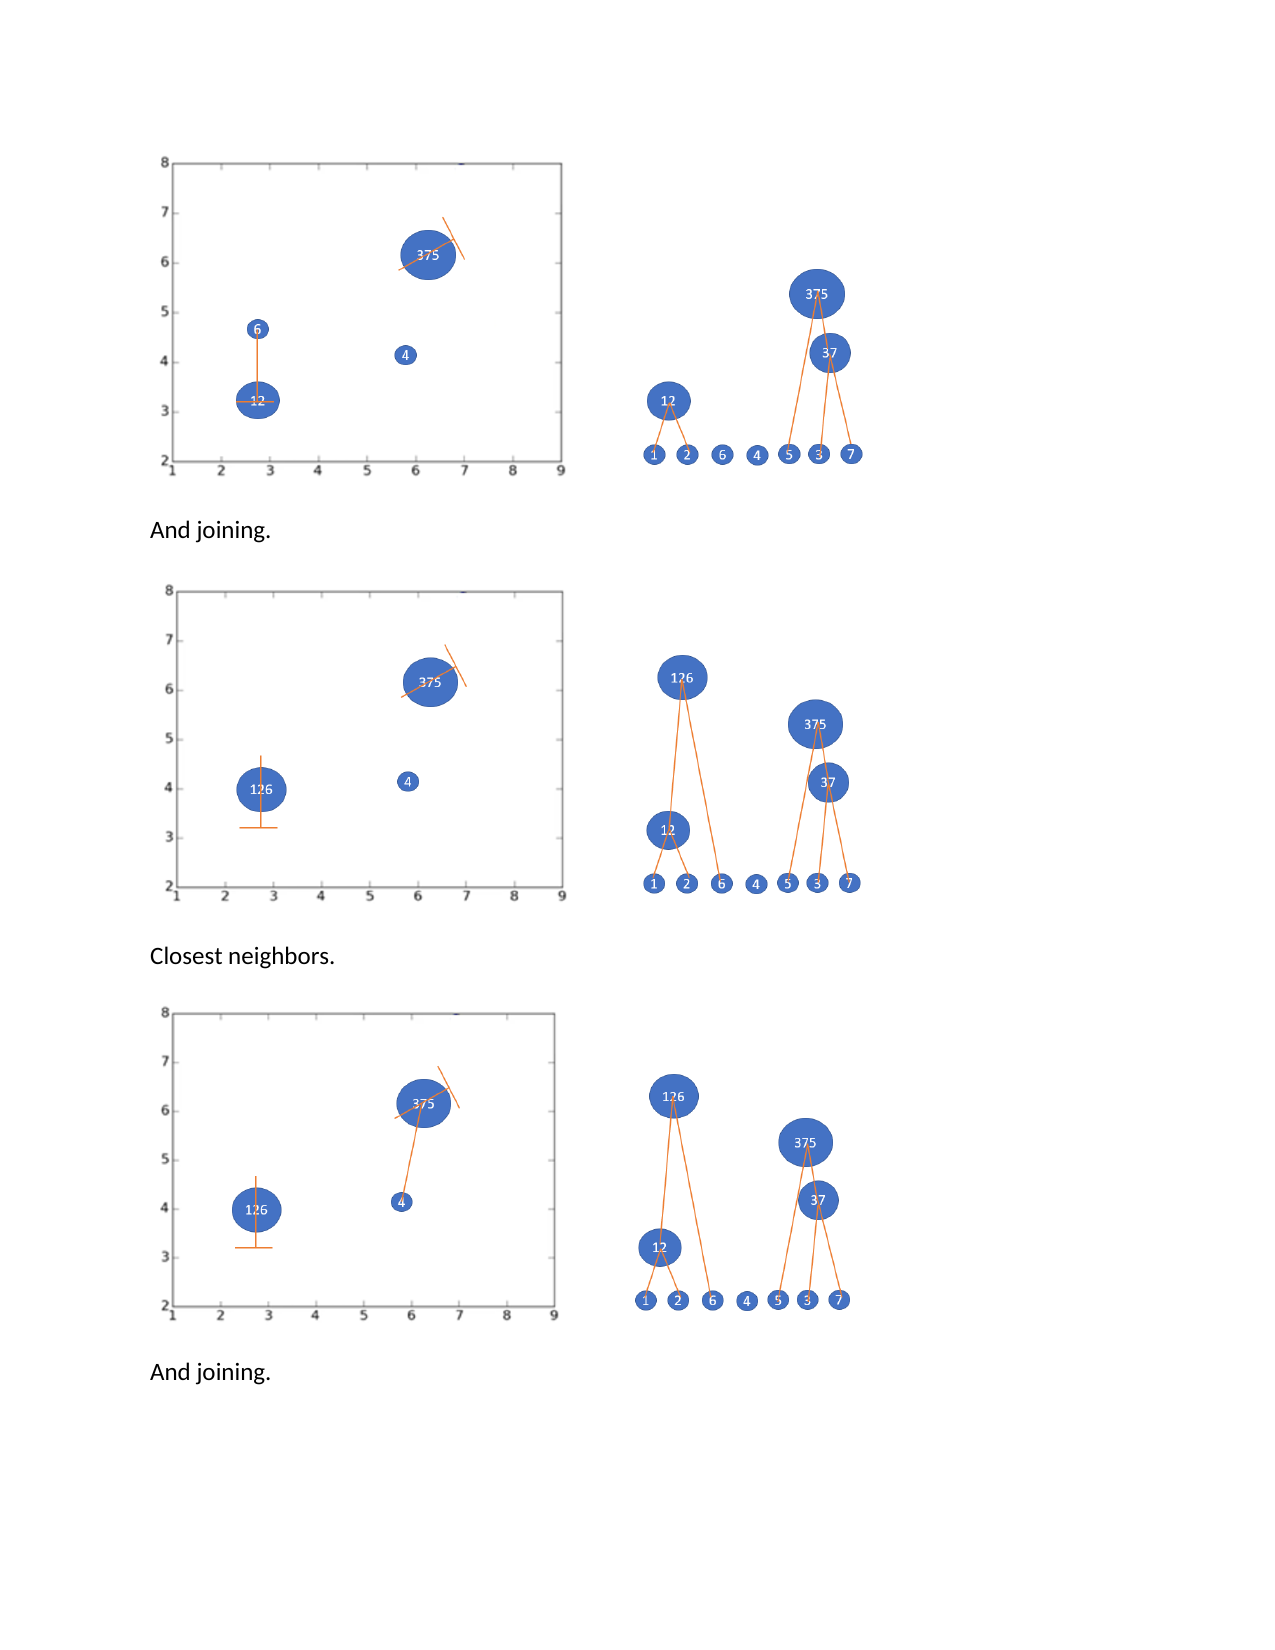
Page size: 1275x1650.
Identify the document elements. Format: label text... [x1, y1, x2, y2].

picture [150, 575, 868, 910]
picture [150, 150, 870, 484]
text Closest neighbors. [150, 940, 1125, 970]
picture [150, 1000, 857, 1326]
text And joining. [150, 1356, 1125, 1386]
text And joining. [150, 514, 1125, 544]
